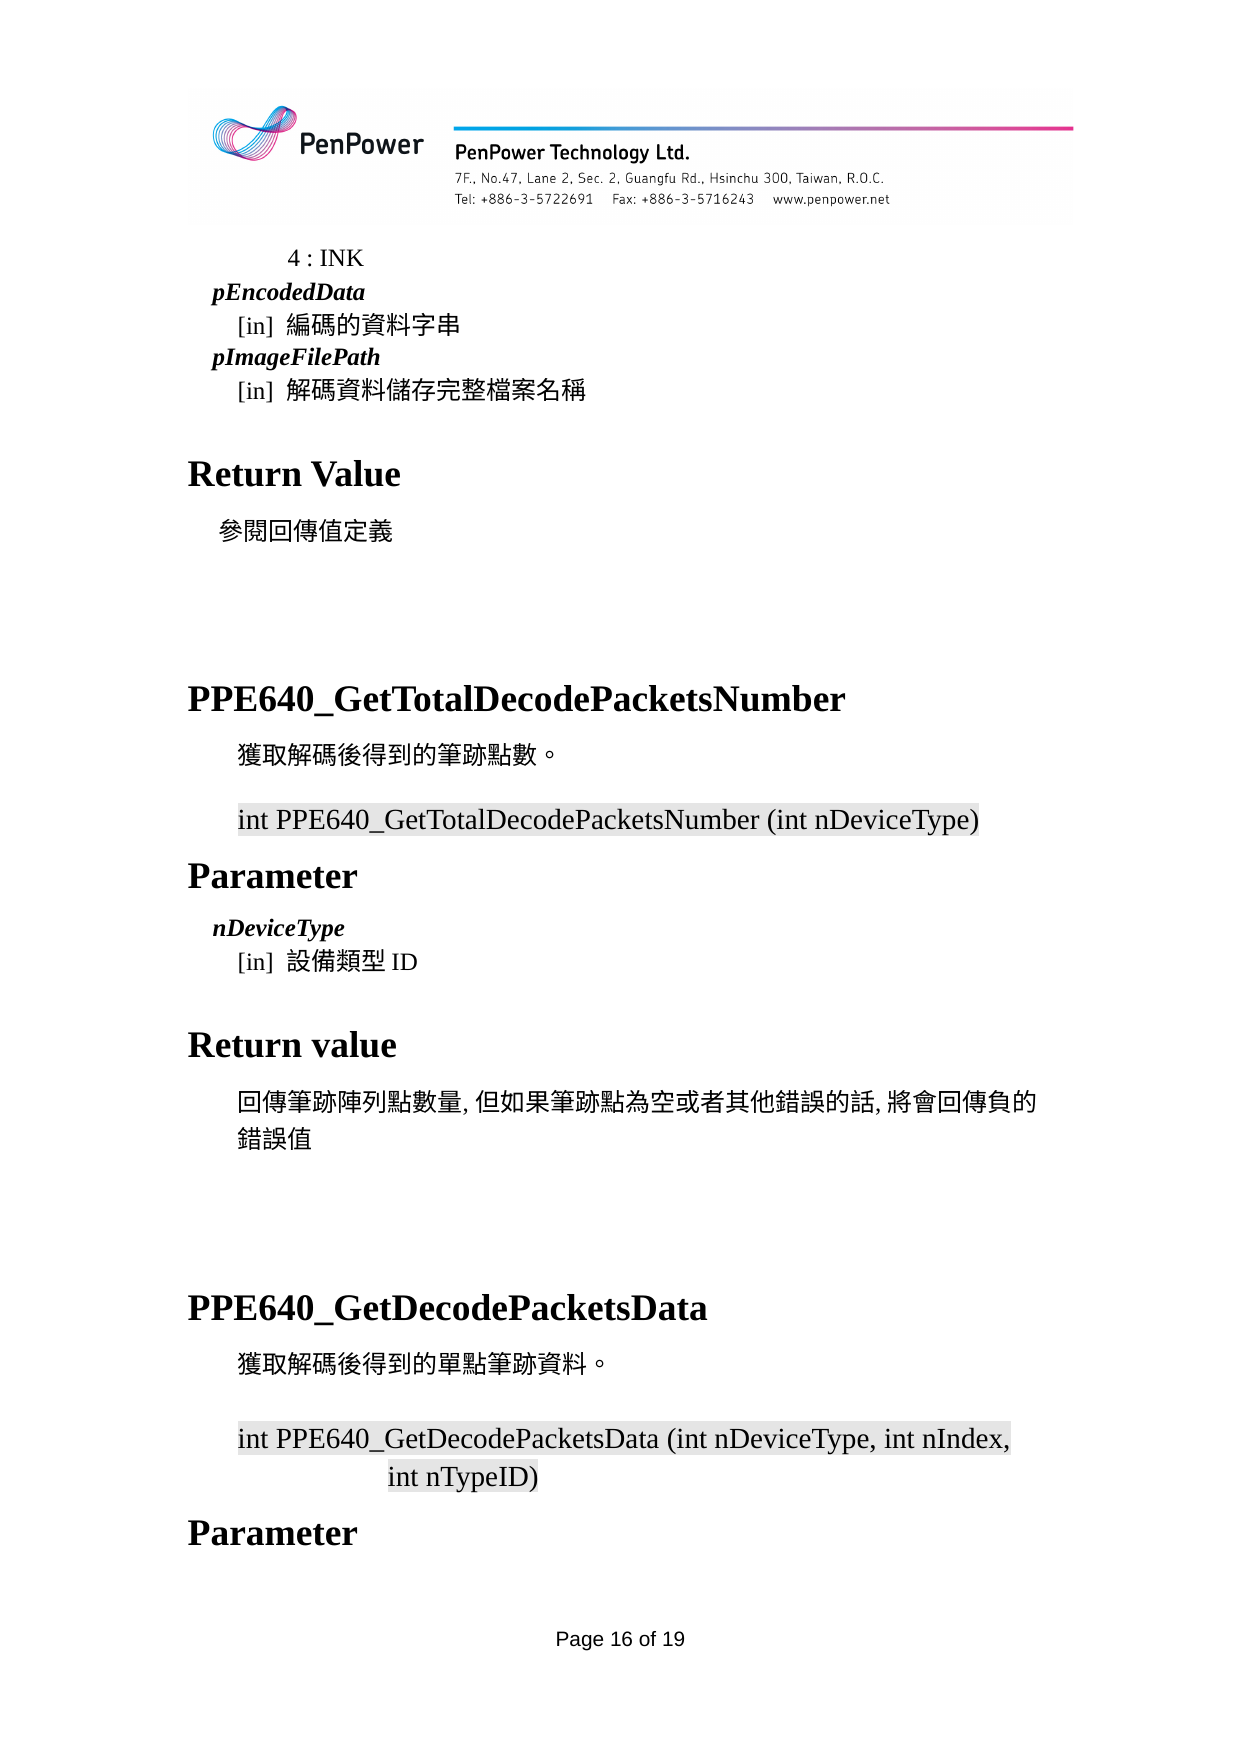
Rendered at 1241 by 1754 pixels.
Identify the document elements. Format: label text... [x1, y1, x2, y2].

text 獲取解碼後得到的筆跡點數。 [187, 735, 1053, 772]
text Parameter [187, 1494, 1053, 1569]
text PPE640_GetTotalDecodePacketsNumber [187, 660, 1053, 735]
text 參閱回傳值定義 [187, 510, 1053, 548]
text nDeviceType [187, 913, 1053, 942]
text int PPE640_GetTotalDecodePacketsNumber (int nDeviceType) [187, 800, 1053, 838]
text 4 : INK [187, 239, 1053, 277]
text Return Value [187, 435, 1053, 510]
text pImageFilePath [187, 342, 1053, 370]
text 錯誤值 [187, 1119, 1053, 1157]
text 回傳筆跡陣列點數量, 但如果筆跡點為空或者其他錯誤的話, 將會回傳負的 [187, 1082, 1053, 1119]
text [in] 編碼的資料字串 [187, 305, 1053, 342]
text 獲取解碼後得到的單點筆跡資料。 [187, 1344, 1053, 1382]
picture [187, 88, 1074, 225]
text Parameter [187, 838, 1053, 913]
text PPE640_GetDecodePacketsData [187, 1269, 1053, 1344]
text [in] 解碼資料儲存完整檔案名稱 [187, 370, 1053, 407]
text Return value [187, 1007, 1053, 1082]
text pEncodedData [187, 277, 1053, 305]
text int PPE640_GetDecodePacketsData (int nDeviceType, int nIndex, [237, 1419, 1053, 1457]
text [in] 設備類型ID [187, 942, 1053, 978]
text int nTypeID) [337, 1457, 1053, 1494]
